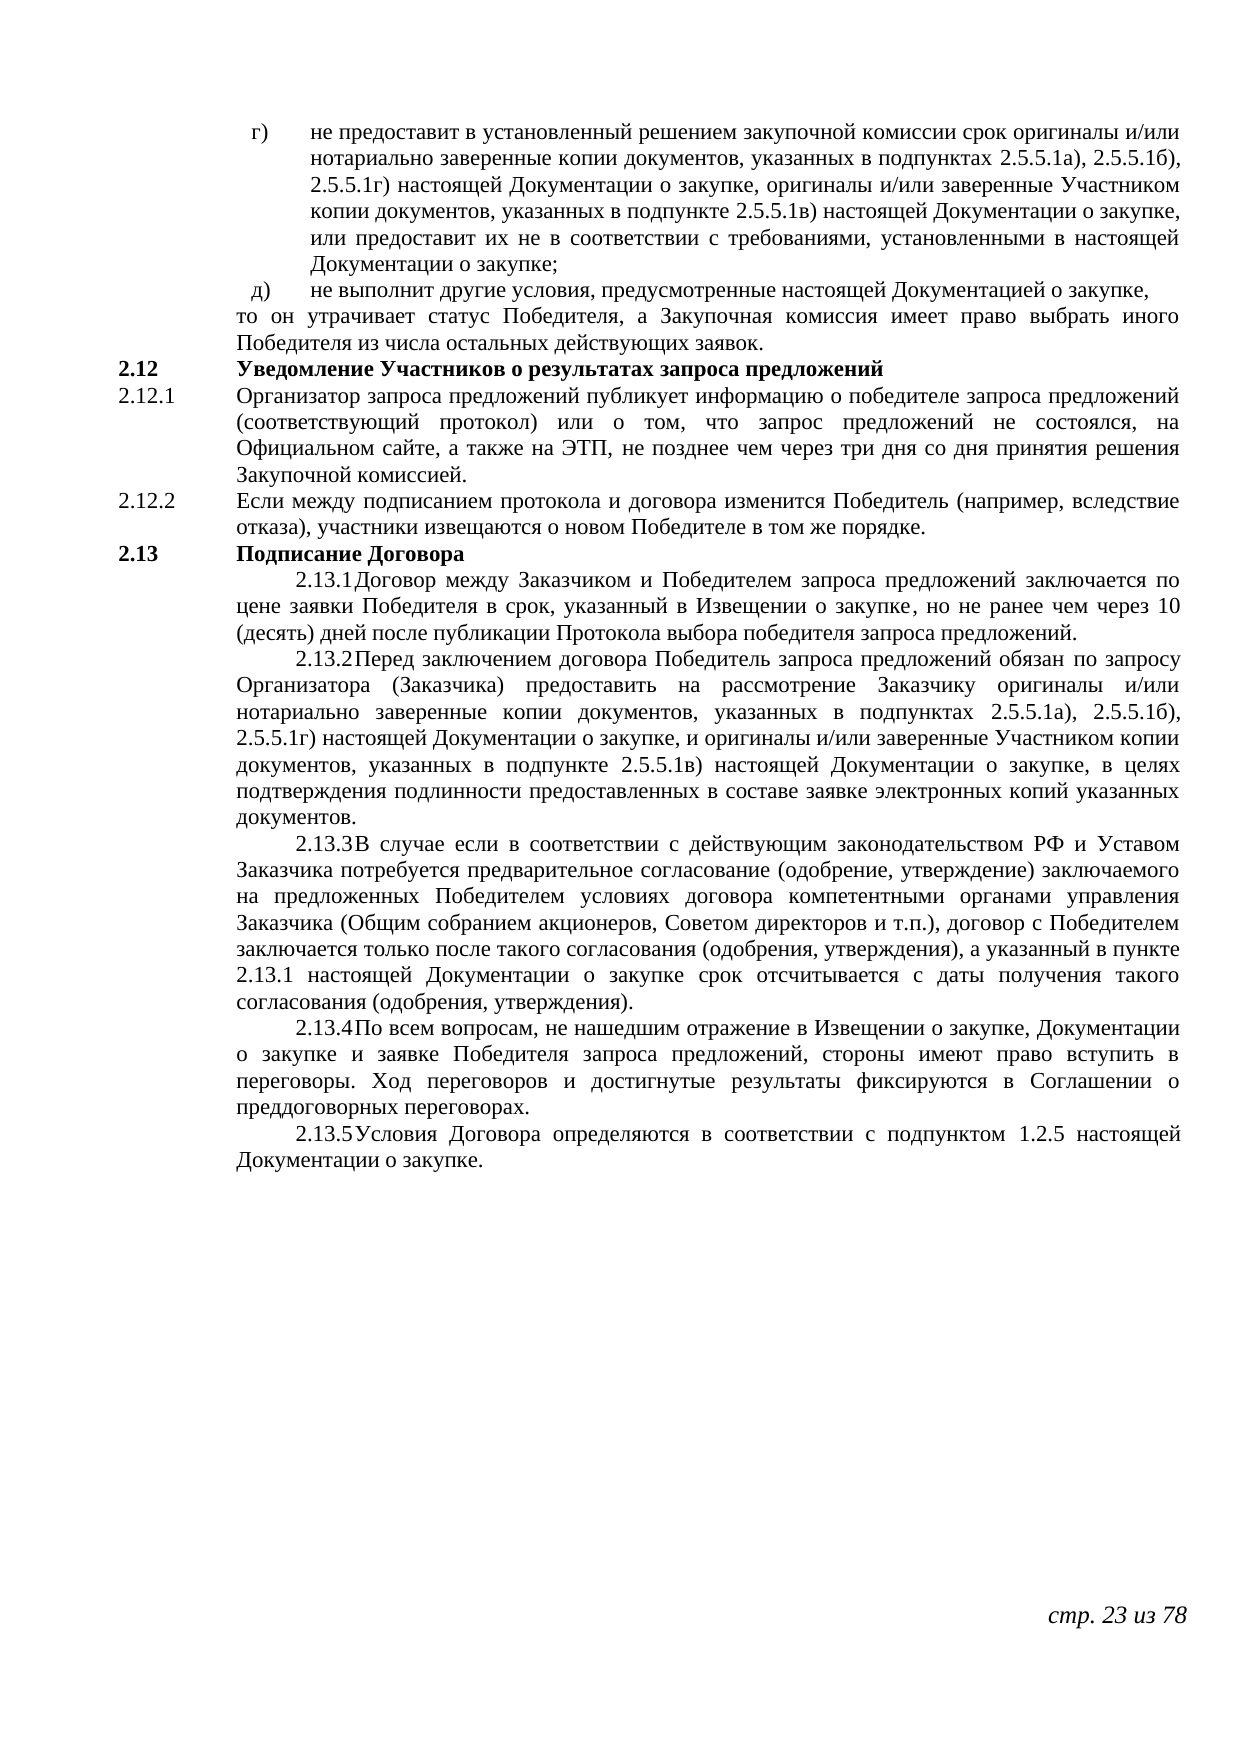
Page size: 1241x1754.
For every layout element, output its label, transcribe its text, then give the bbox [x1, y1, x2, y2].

text не предоставит в установленный решением закупочной комиссии срок оригиналы и/или нотариально заверенные копии документов, указанных в подпунктах 2.5.5.1а), 2.5.5.1б), 2.5.5.1г) настоящей Документации о закупке, оригиналы и/или заверенные Участником копии документов, указанных в подпункте 2.5.5.1в) настоящей Документации о закупке, или предоставит их не в соответствии с требованиями, установленными в настоящей Документации о закупке; [251, 118, 1181, 276]
text В случае если в соответствии с действующим законодательством РФ и Уставом Заказчика потребуется предварительное согласование (одобрение, утверждение) заключаемого на предложенных Победителем условиях договора компетентными органами управления Заказчика (Общим собранием акционеров, Советом директоров и т.п.), договор с Победителем заключается только после такого согласования (одобрения, утверждения), а указанный в пункте 2.13.1 настоящей Документации о закупке срок отсчитывается с даты получения такого согласования (одобрения, утверждения). [236, 830, 1181, 1014]
text Условия Договора определяются в соответствии с подпунктом 1.2.5 настоящей Документации о закупке. [236, 1119, 1181, 1172]
text Договор между Заказчиком и Победителем запроса предложений заключается по цене заявки Победителя в срок, указанный в Извещении о закупке, но не ранее чем через 10 (десять) дней после публикации Протокола выбора победителя запроса предложений. [236, 566, 1181, 645]
subtitle Подписание Договора [118, 540, 1181, 566]
text то он утрачивает статус Победителя, а Закупочная комиссия имеет право выбрать иного Победителя из числа остальных действующих заявок. [236, 303, 1181, 355]
subtitle Уведомление Участников о результатах запроса предложений [118, 355, 1181, 382]
text По всем вопросам, не нашедшим отражение в Извещении о закупке, Документации о закупке и заявке Победителя запроса предложений, стороны имеют право вступить в переговоры. Ход переговоров и достигнутые результаты фиксируются в Соглашении о преддоговорных переговорах. [236, 1014, 1181, 1119]
list Организатор запроса предложений публикует информацию о победителе запроса предложений (соответствующий протокол) или о том, что запрос предложений не состоялся, на Официальном сайте, а также на ЭТП, не позднее чем через три дня со дня принятия решения Закупочной комиссией. [118, 382, 1181, 487]
text не выполнит другие условия, предусмотренные настоящей Документацией о закупке, [251, 276, 1181, 303]
text Перед заключением договора Победитель запроса предложений обязан по запросу Организатора (Заказчика) предоставить на рассмотрение Заказчику оригиналы и/или нотариально заверенные копии документов, указанных в подпунктах 2.5.5.1а), 2.5.5.1б), 2.5.5.1г) настоящей Документации о закупке, и оригиналы и/или заверенные Участником копии документов, указанных в подпункте 2.5.5.1в) настоящей Документации о закупке, в целях подтверждения подлинности предоставленных в составе заявке электронных копий указанных документов. [236, 645, 1181, 830]
list Если между подписанием протокола и договора изменится Победитель (например, вследствие отказа), участники извещаются о новом Победителе в том же порядке. [118, 487, 1181, 540]
